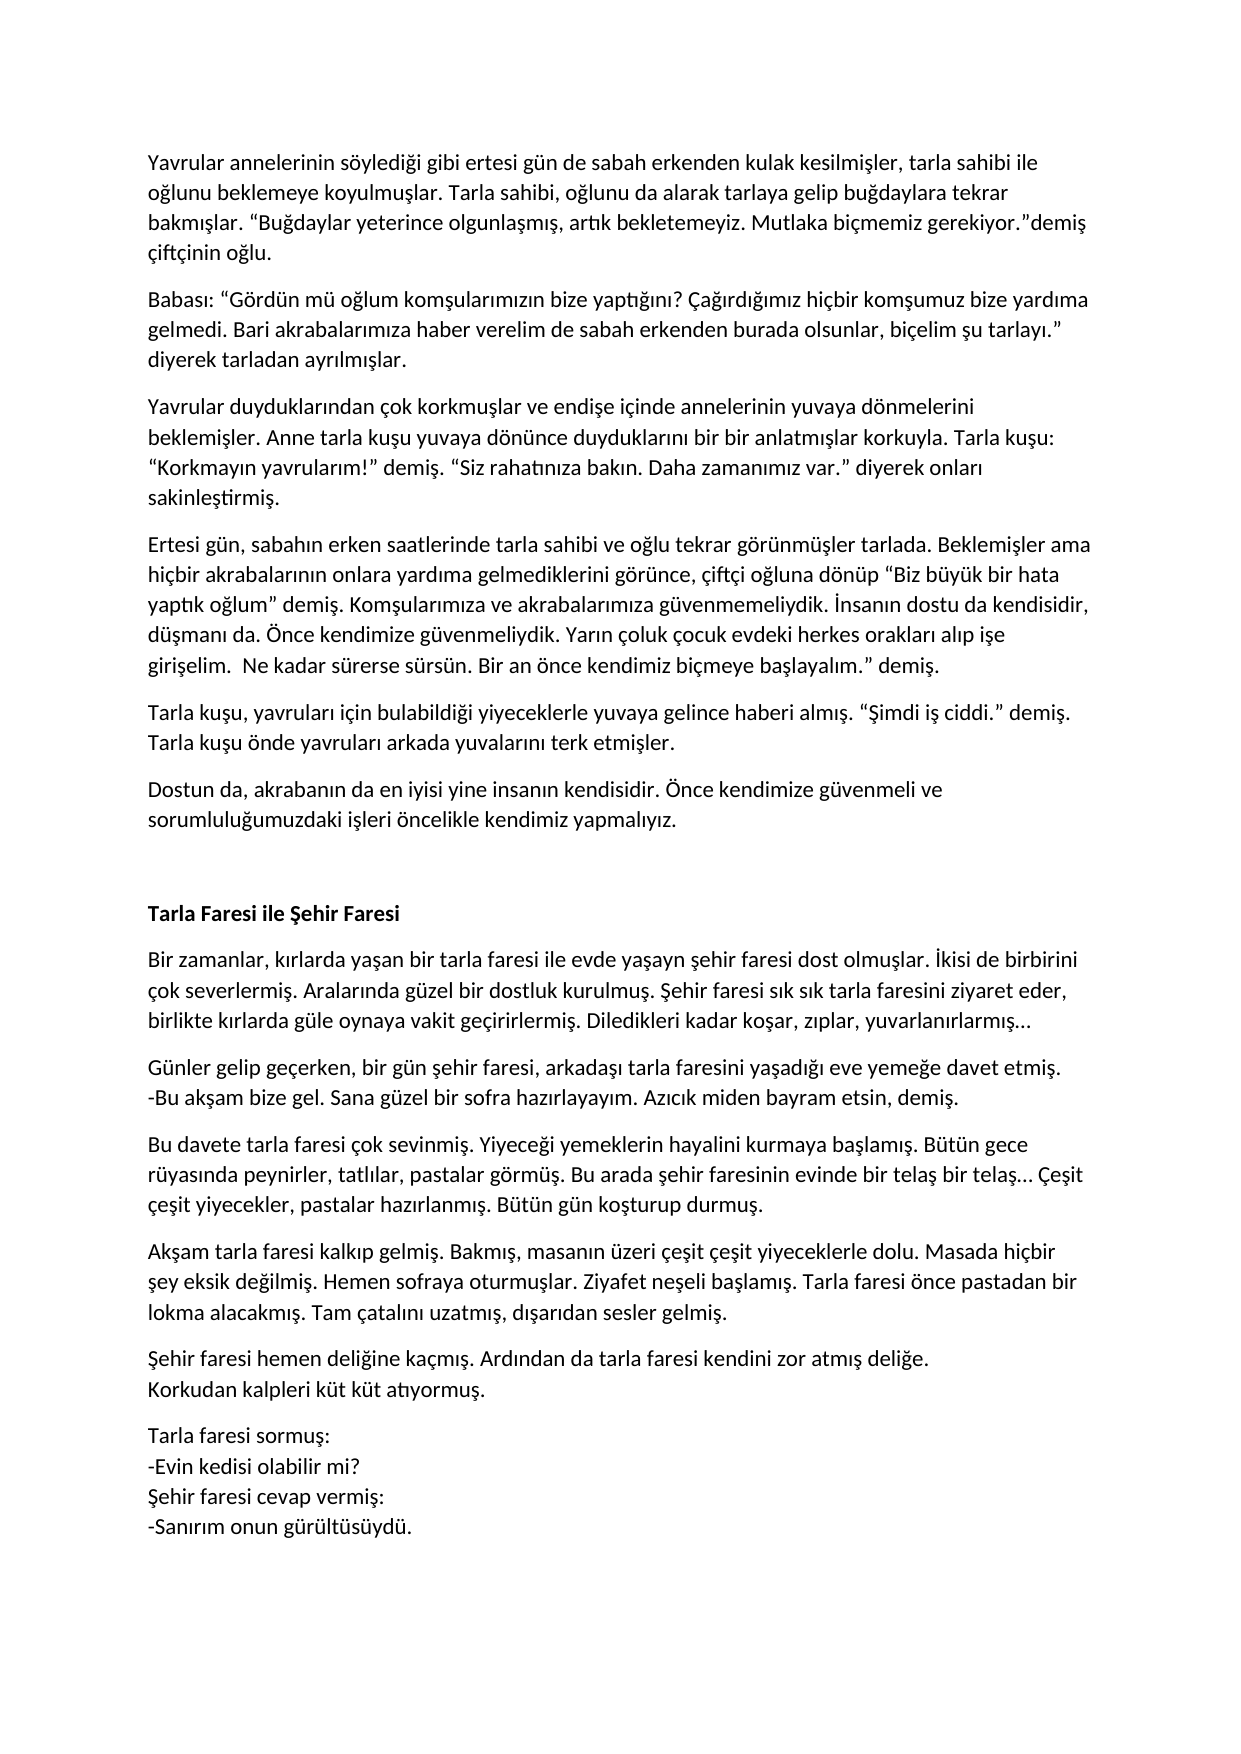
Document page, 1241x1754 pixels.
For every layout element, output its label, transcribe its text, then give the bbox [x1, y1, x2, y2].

text Tarla Faresi ile Şehir Faresi [148, 899, 1093, 927]
text Babası: “Gördün mü oğlum komşularımızın bize yaptığını? Çağırdığımız hiçbir komşumuz bize yardıma gelmedi. Bari akrabalarımıza haber verelim de sabah erkenden burada olsunlar, biçelim şu tarlayı.” diyerek tarladan ayrılmışlar. [148, 285, 1093, 373]
text Dostun da, akrabanın da en iyisi yine insanın kendisidir. Önce kendimize güvenmeli ve sorumluluğumuzdaki işleri öncelikle kendimiz yapmalıyız. [148, 775, 1093, 833]
text Ertesi gün, sabahın erken saatlerinde tarla sahibi ve oğlu tekrar görünmüşler tarlada. Beklemişler ama hiçbir akrabalarının onlara yardıma gelmediklerini görünce, çiftçi oğluna dönüp “Biz büyük bir hata yaptık oğlum” demiş. Komşularımıza ve akrabalarımıza güvenmemeliydik. İnsanın dostu da kendisidir, düşmanı da. Önce kendimize güvenmeliydik. Yarın çoluk çocuk evdeki herkes orakları alıp işe girişelim. Ne kadar sürerse sürsün. Bir an önce kendimiz biçmeye başlayalım.” demiş. [148, 530, 1093, 679]
text Akşam tarla faresi kalkıp gelmiş. Bakmış, masanın üzeri çeşit çeşit yiyeceklerle dolu. Masada hiçbir şey eksik değilmiş. Hemen sofraya oturmuşlar. Ziyafet neşeli başlamış. Tarla faresi önce pastadan bir lokma alacakmış. Tam çatalını uzatmış, dışarıdan sesler gelmiş. [148, 1237, 1093, 1326]
text Şehir faresi hemen deliğine kaçmış. Ardından da tarla faresi kendini zor atmış deliğe. Korkudan kalpleri küt küt atıyormuş. [148, 1344, 1093, 1403]
text Yavrular annelerinin söylediği gibi ertesi gün de sabah erkenden kulak kesilmişler, tarla sahibi ile oğlunu beklemeye koyulmuşlar. Tarla sahibi, oğlunu da alarak tarlaya gelip buğdaylara tekrar bakmışlar. “Buğdaylar yeterince olgunlaşmış, artık bekletemeyiz. Mutlaka biçmemiz gerekiyor.”demiş çiftçinin oğlu. [148, 148, 1093, 266]
text Bu davete tarla faresi çok sevinmiş. Yiyeceği yemeklerin hayalini kurmaya başlamış. Bütün gece rüyasında peynirler, tatlılar, pastalar görmüş. Bu arada şehir faresinin evinde bir telaş bir telaş… Çeşit çeşit yiyecekler, pastalar hazırlanmış. Bütün gün koşturup durmuş. [148, 1130, 1093, 1218]
text Bir zamanlar, kırlarda yaşan bir tarla faresi ile evde yaşayn şehir faresi dost olmuşlar. İkisi de birbirini çok severlermiş. Aralarında güzel bir dostluk kurulmuş. Şehir faresi sık sık tarla faresini ziyaret eder, birlikte kırlarda güle oynaya vakit geçirirlermiş. Diledikleri kadar koşar, zıplar, yuvarlanırlarmış… [148, 946, 1093, 1034]
text Günler gelip geçerken, bir gün şehir faresi, arkadaşı tarla faresini yaşadığı eve yemeğe davet etmiş. -Bu akşam bize gel. Sana güzel bir sofra hazırlayayım. Azıcık miden bayram etsin, demiş. [148, 1053, 1093, 1111]
text Yavrular duyduklarından çok korkmuşlar ve endişe içinde annelerinin yuvaya dönmelerini beklemişler. Anne tarla kuşu yuvaya dönünce duyduklarını bir bir anlatmışlar korkuyla. Tarla kuşu: “Korkmayın yavrularım!” demiş. “Siz rahatınıza bakın. Daha zamanımız var.” diyerek onları sakinleştirmiş. [148, 392, 1093, 511]
text Tarla faresi sormuş: -Evin kedisi olabilir mi? Şehir faresi cevap vermiş: -Sanırım onun gürültüsüydü. [148, 1422, 1093, 1540]
text Tarla kuşu, yavruları için bulabildiği yiyeceklerle yuvaya gelince haberi almış. “Şimdi iş ciddi.” demiş. Tarla kuşu önde yavruları arkada yuvalarını terk etmişler. [148, 698, 1093, 756]
